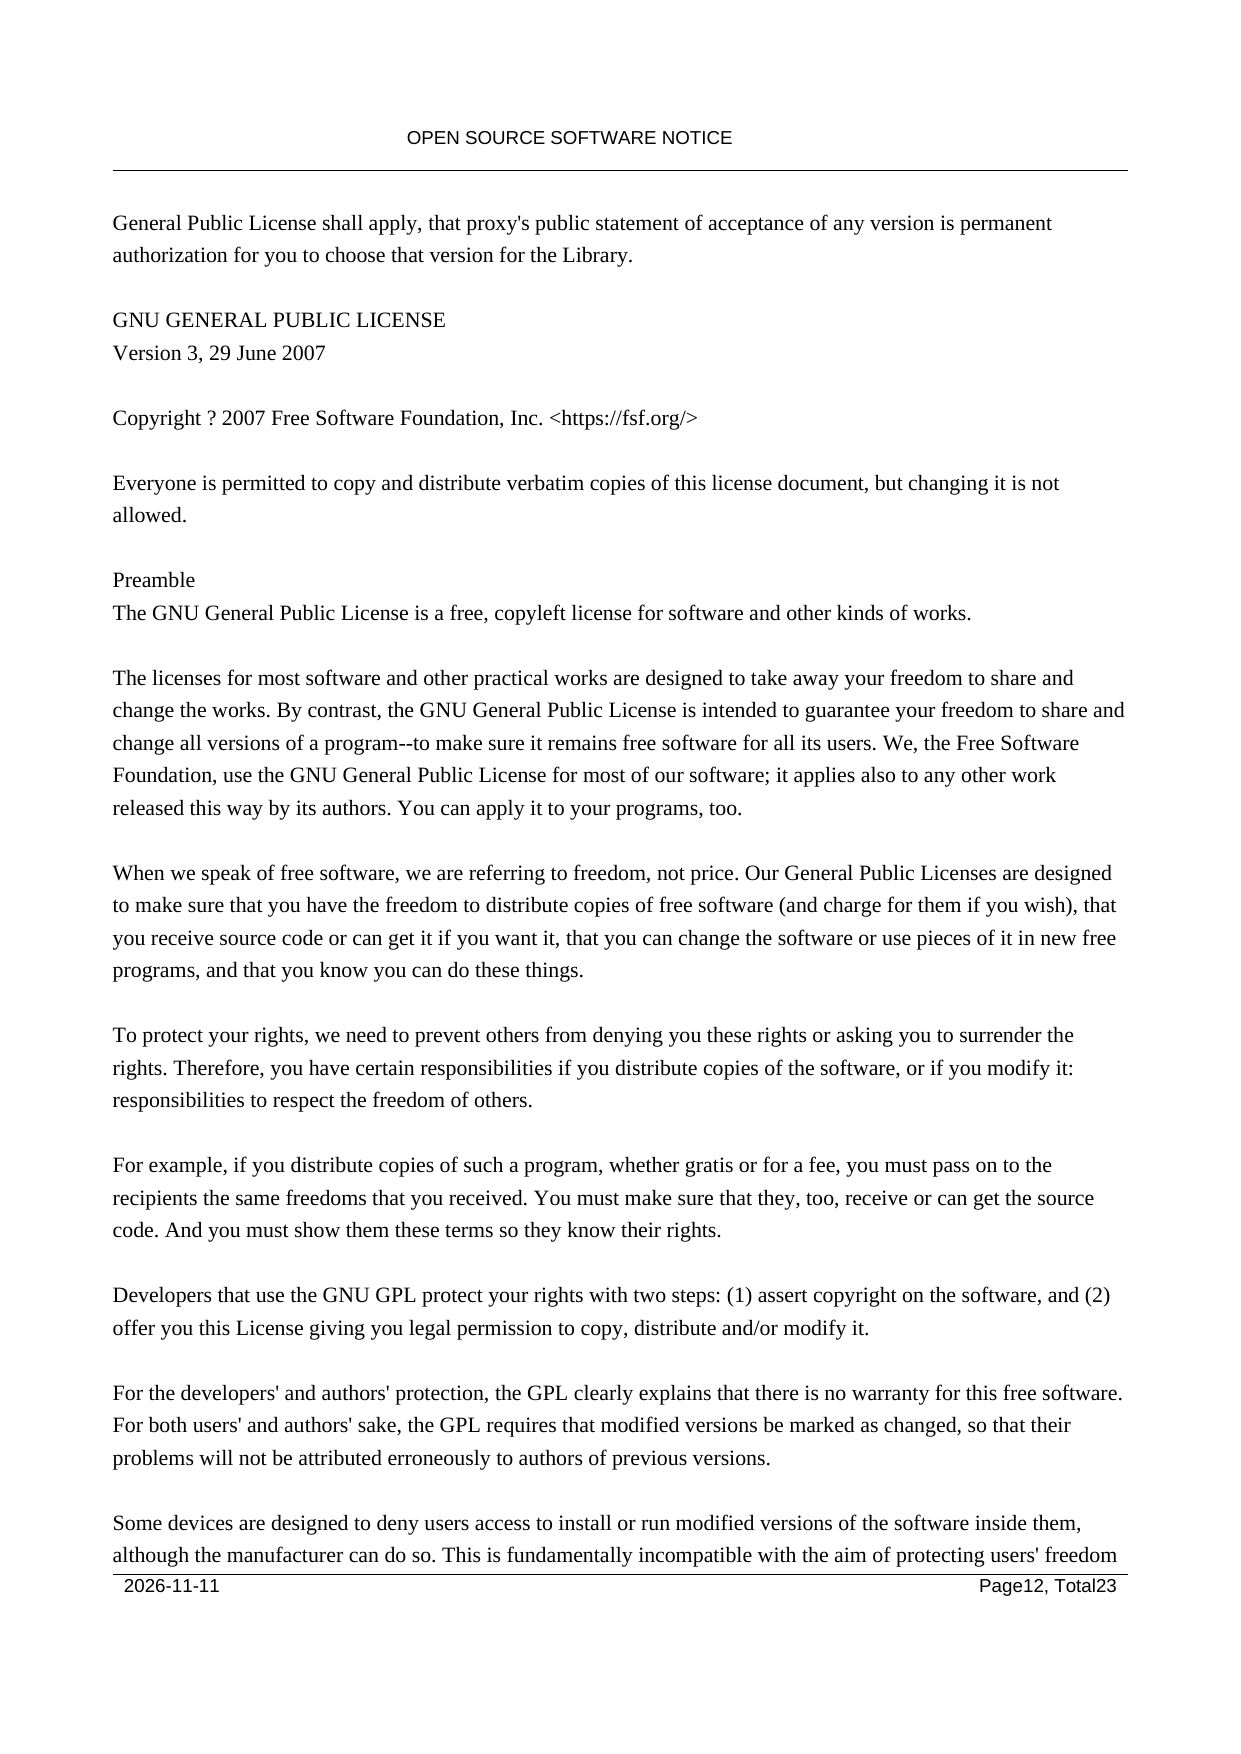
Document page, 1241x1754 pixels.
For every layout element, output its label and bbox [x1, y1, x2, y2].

text [112, 206, 1128, 1571]
